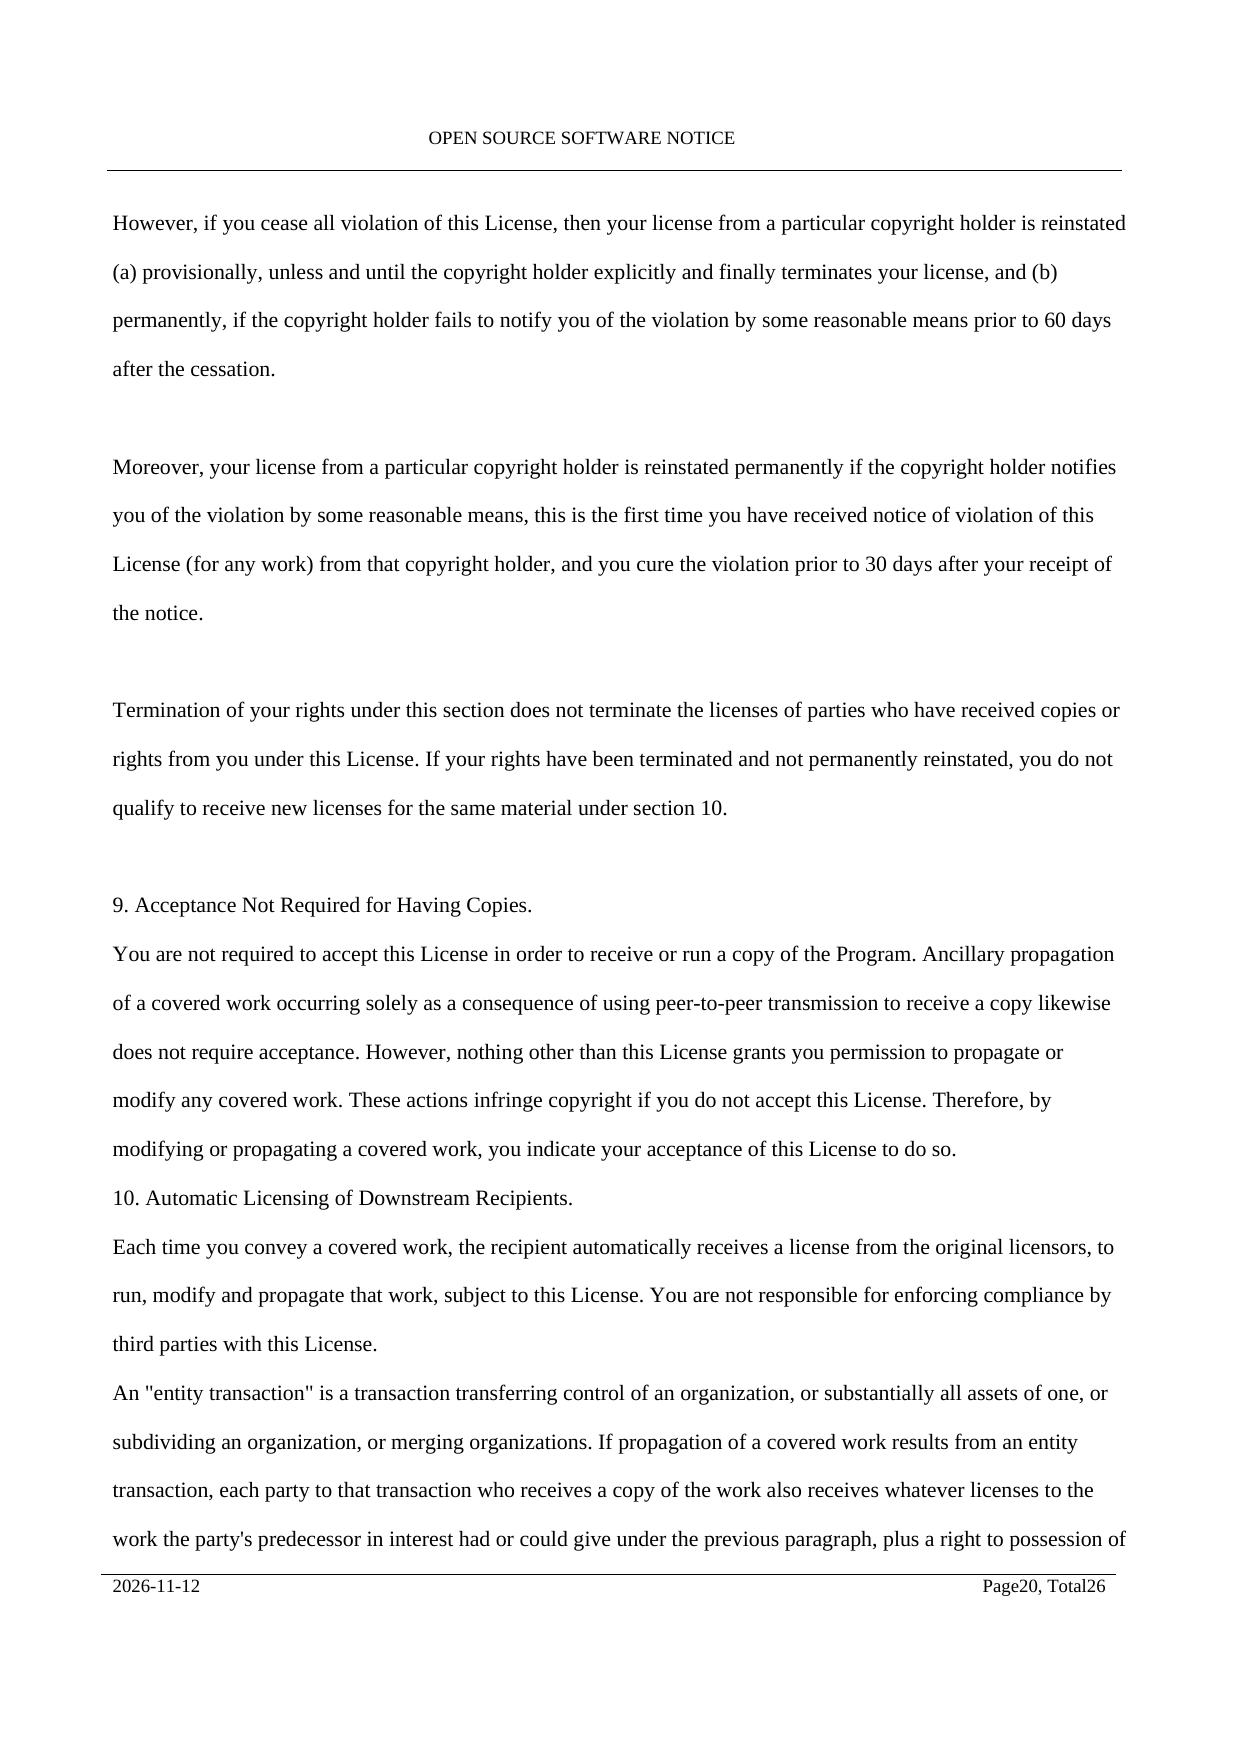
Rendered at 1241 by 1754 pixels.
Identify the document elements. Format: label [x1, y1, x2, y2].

text [112, 206, 1128, 1555]
